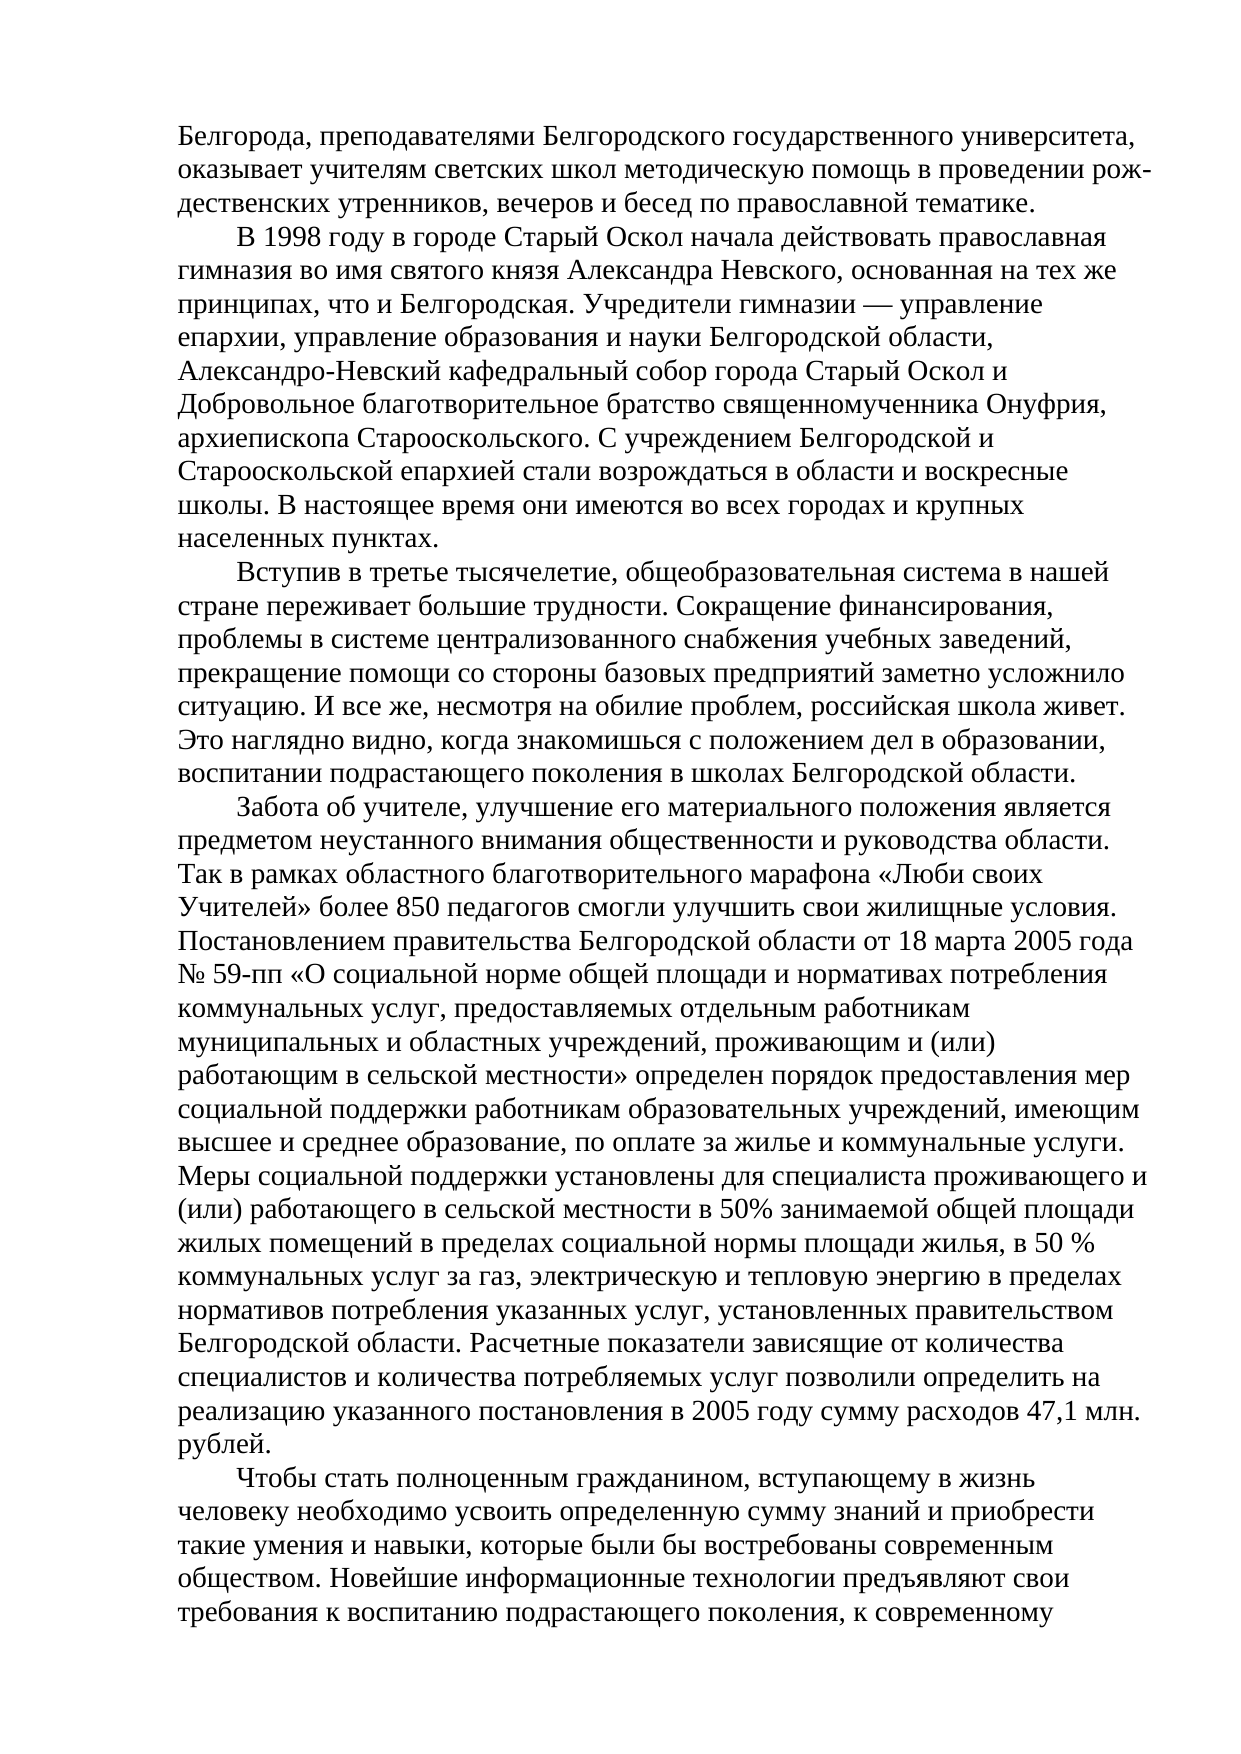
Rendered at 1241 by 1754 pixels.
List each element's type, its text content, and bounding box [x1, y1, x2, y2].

text Вступив в третье тысячелетие, общеобразовательная система в нашей стране переживает большие трудности. Сокращение финансирования, проблемы в системе централизованного снабжения учебных заведений, прекращение помощи со стороны базовых предприятий заметно усложнило ситуацию. И все же, несмотря на обилие проблем, российская школа живет. Это наглядно видно, когда знакомишься с положением дел в образовании, воспитании подрастающего поколения в школах Белгородской области. [177, 554, 1152, 789]
text В 1998 году в городе Старый Оскол начала действовать православная гимназия во имя святого князя Александра Невского, основанная на тех же принципах, что и Белгородская. Учредители гимназии — управление епархии, управление образования и науки Белгородской области, Александро-Невский кафедральный собор города Старый Оскол и Добровольное благотворительное братство священномученника Онуфрия, архиепископа Старооскольского. С учреждением Белгородской и Старооскольской епархией стали возрождаться в области и воскресные школы. В настоящее время они имеются во всех городах и крупных населенных пунктах. [177, 219, 1152, 554]
text Забота об учителе, улучшение его материального положения является предметом неустанного внимания общественности и руководства области. Так в рамках областного благотворительного марафона «Люби своих Учителей» более 850 педагогов смогли улучшить свои жилищные условия. Постановлением правительства Белгородской области от 18 марта 2005 года № 59-пп «О социальной норме общей площади и нормативах потребления коммунальных услуг, предоставляемых отдельным работникам муниципальных и областных учреждений, проживающим и (или) работающим в сельской местности» определен порядок предоставления мер социальной поддержки работникам образовательных учреждений, имеющим высшее и среднее образование, по оплате за жилье и коммунальные услуги. Меры социальной поддержки установлены для специалиста проживающего и (или) работающего в сельской местности в 50% занимаемой общей площади жилых помещений в пределах социальной нормы площади жилья, в 50 % коммунальных услуг за газ, электрическую и тепловую энергию в пределах нормативов потребления указанных услуг, установленных правительством Белгородской области. Расчетные показатели зависящие от количества специалистов и количества потребляемых услуг позволили определить на реализацию указанного постановления в 2005 году сумму расходов 47,1 млн. рублей. [177, 789, 1152, 1460]
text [177, 118, 1152, 219]
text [177, 1460, 1152, 1627]
